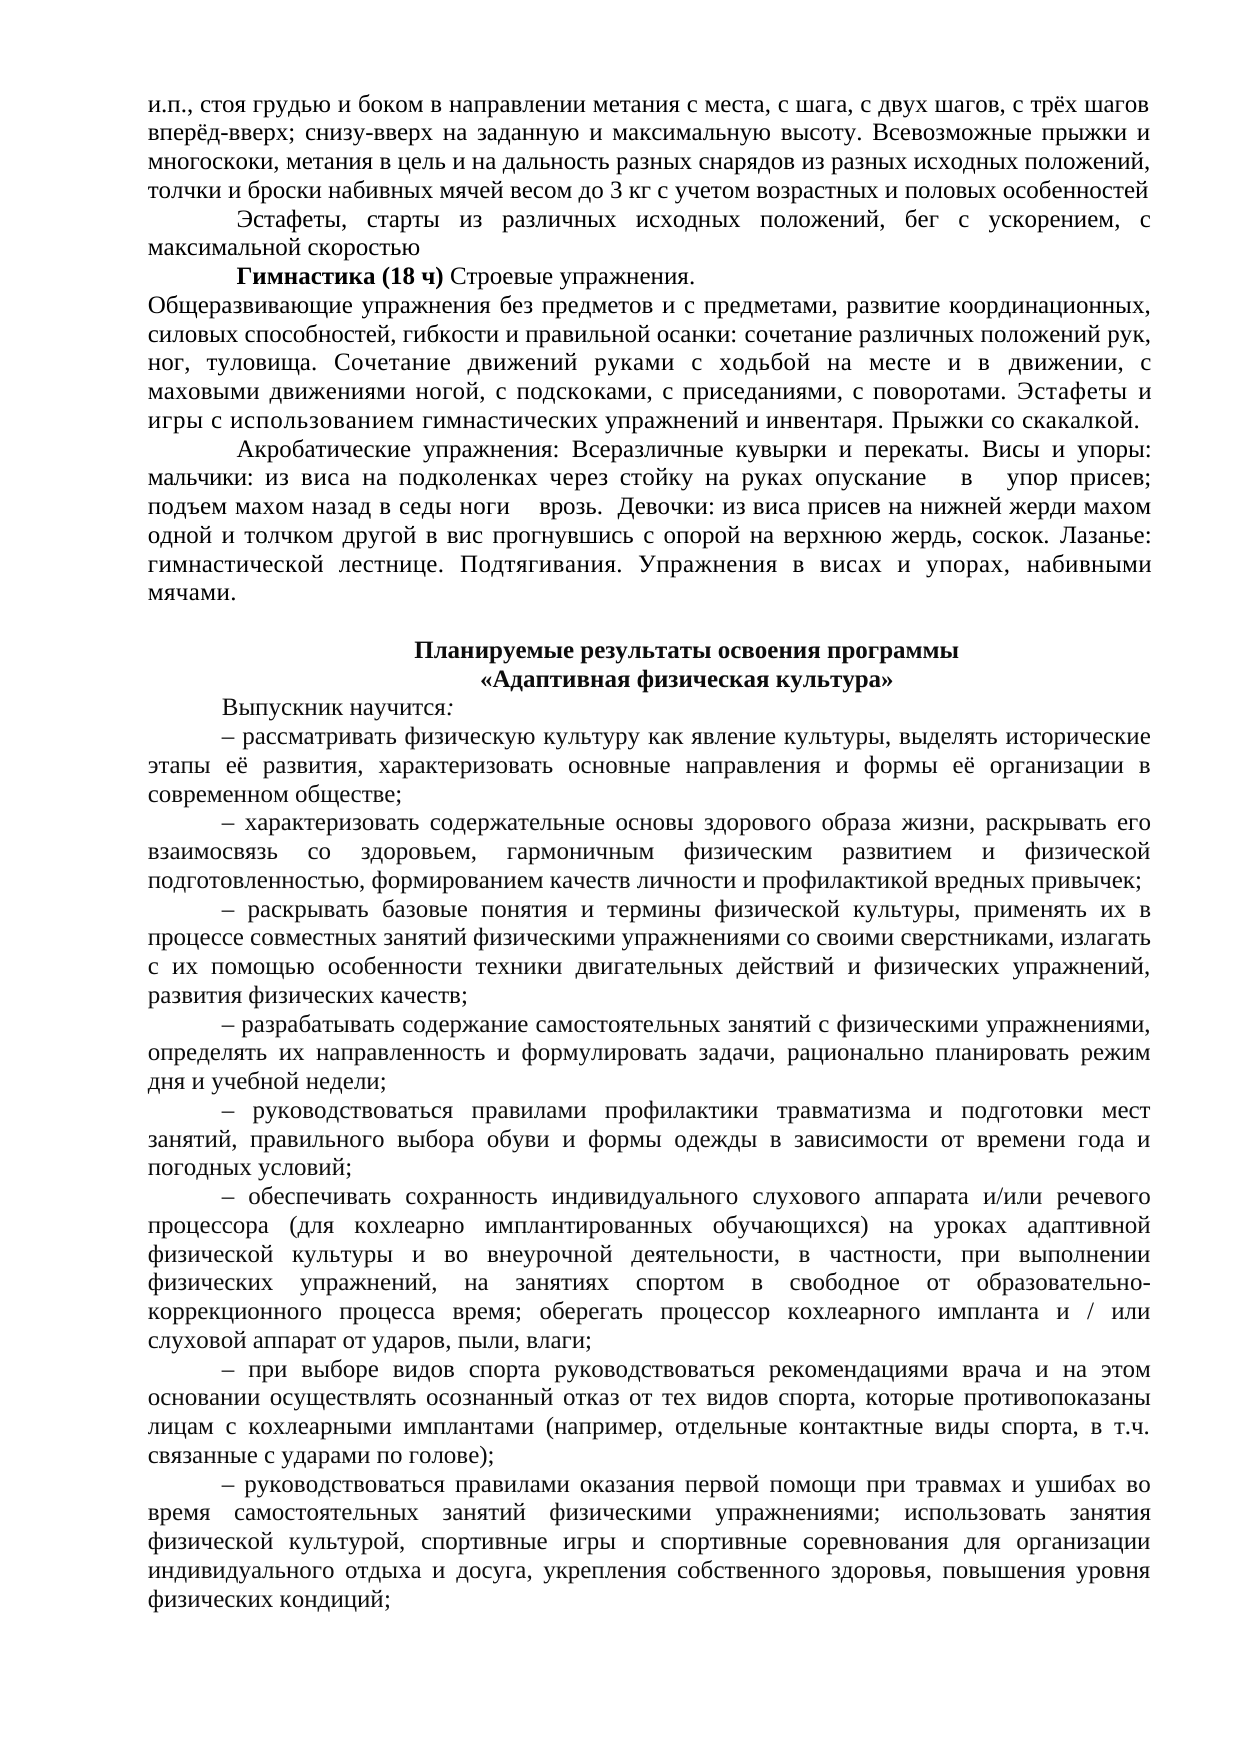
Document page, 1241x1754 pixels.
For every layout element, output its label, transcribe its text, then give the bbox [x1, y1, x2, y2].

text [148, 89, 1152, 204]
text – раскрывать базовые понятия и термины физической культуры, применять их в процессе совместных занятий физическими упражнениями со своими сверстниками, излагать с их помощью особенности техники двигательных действий и физических упражнений, развития физических качеств; [148, 894, 1152, 1009]
text – разрабатывать содержание самостоятельных занятий с физическими упражнениями, определять их направленность и формулировать задачи, рационально планировать режим дня и учебной недели; [148, 1009, 1152, 1095]
text – при выборе видов спорта руководствоваться рекомендациями врача и на этом основании осуществлять осознанный отказ от тех видов спорта, которые противопоказаны лицам с кохлеарными имплантами (например, отдельные контактные виды спорта, в т.ч. связанные с ударами по голове); [148, 1354, 1152, 1469]
text Общеразвивающие упражнения без предметов и с предметами, развитие координационных, силовых способностей, гибкости и правильной осанки: сочетание различных положений рук, ног, туловища. Сочетание движений руками с ходьбой на месте и в движении, с маховыми движениями ногой, с подскоками, с приседаниями, с поворотами. Эстафеты и игры с использованием гимнастических упражнений и инвентаря. Прыжки со скакалкой. [148, 290, 1152, 434]
text – характеризовать содержательные основы здорового образа жизни, раскрывать его взаимосвязь со здоровьем, гармоничным физическим развитием и физической подготовленностью, формированием качеств личности и профилактикой вредных привычек; [148, 807, 1152, 894]
text – обеспечивать сохранность индивидуального слухового аппарата и/или речевого процессора (для кохлеарно имплантированных обучающихся) на уроках адаптивной физической культуры и во внеурочной деятельности, в частности, при выполнении физических упражнений, на занятиях спортом в свободное от образовательно-коррекционного процесса время; оберегать процессор кохлеарного импланта и / или слуховой аппарат от ударов, пыли, влаги; [148, 1181, 1152, 1354]
text Эстафеты, старты из различных исходных положений, бег с ускорением, с максимальной скоростью [148, 204, 1152, 261]
text «Адаптивная физическая культура» [148, 664, 1152, 692]
text – руководствоваться правилами профилактики травматизма и подготовки мест занятий, правильного выбора обуви и формы одежды в зависимости от времени года и погодных условий; [148, 1095, 1152, 1181]
text – рассматривать физическую культуру как явление культуры, выделять исторические этапы её развития, характеризовать основные направления и формы её организации в современном обществе; [148, 721, 1152, 807]
text Гимнастика (18 ч) Строевые упражнения. [148, 261, 1152, 290]
text – руководствоваться правилами оказания первой помощи при травмах и ушибах во время самостоятельных занятий физическими упражнениями; использовать занятия физической культурой, спортивные игры и спортивные соревнования для организации индивидуального отдыха и досуга, укрепления собственного здоровья, повышения уровня физических кондиций; [148, 1469, 1152, 1612]
text Акробатические упражнения: Всеразличные кувырки и перекаты. Висы и упоры: мальчики: из виса на подколенках через стойку на руках опускание в упор присев; подъем махом назад в седы ноги врозь. Девочки: из виса присев на нижней жерди махом одной и толчком другой в вис прогнувшись с опорой на верхнюю жердь, соскок. Лазанье: гимнастической лестнице. Подтягивания. Упражнения в висах и упорах, набивными мячами. [148, 434, 1152, 606]
text Планируемые результаты освоения программы [148, 635, 1152, 664]
text Выпускник научится: [148, 692, 1152, 721]
